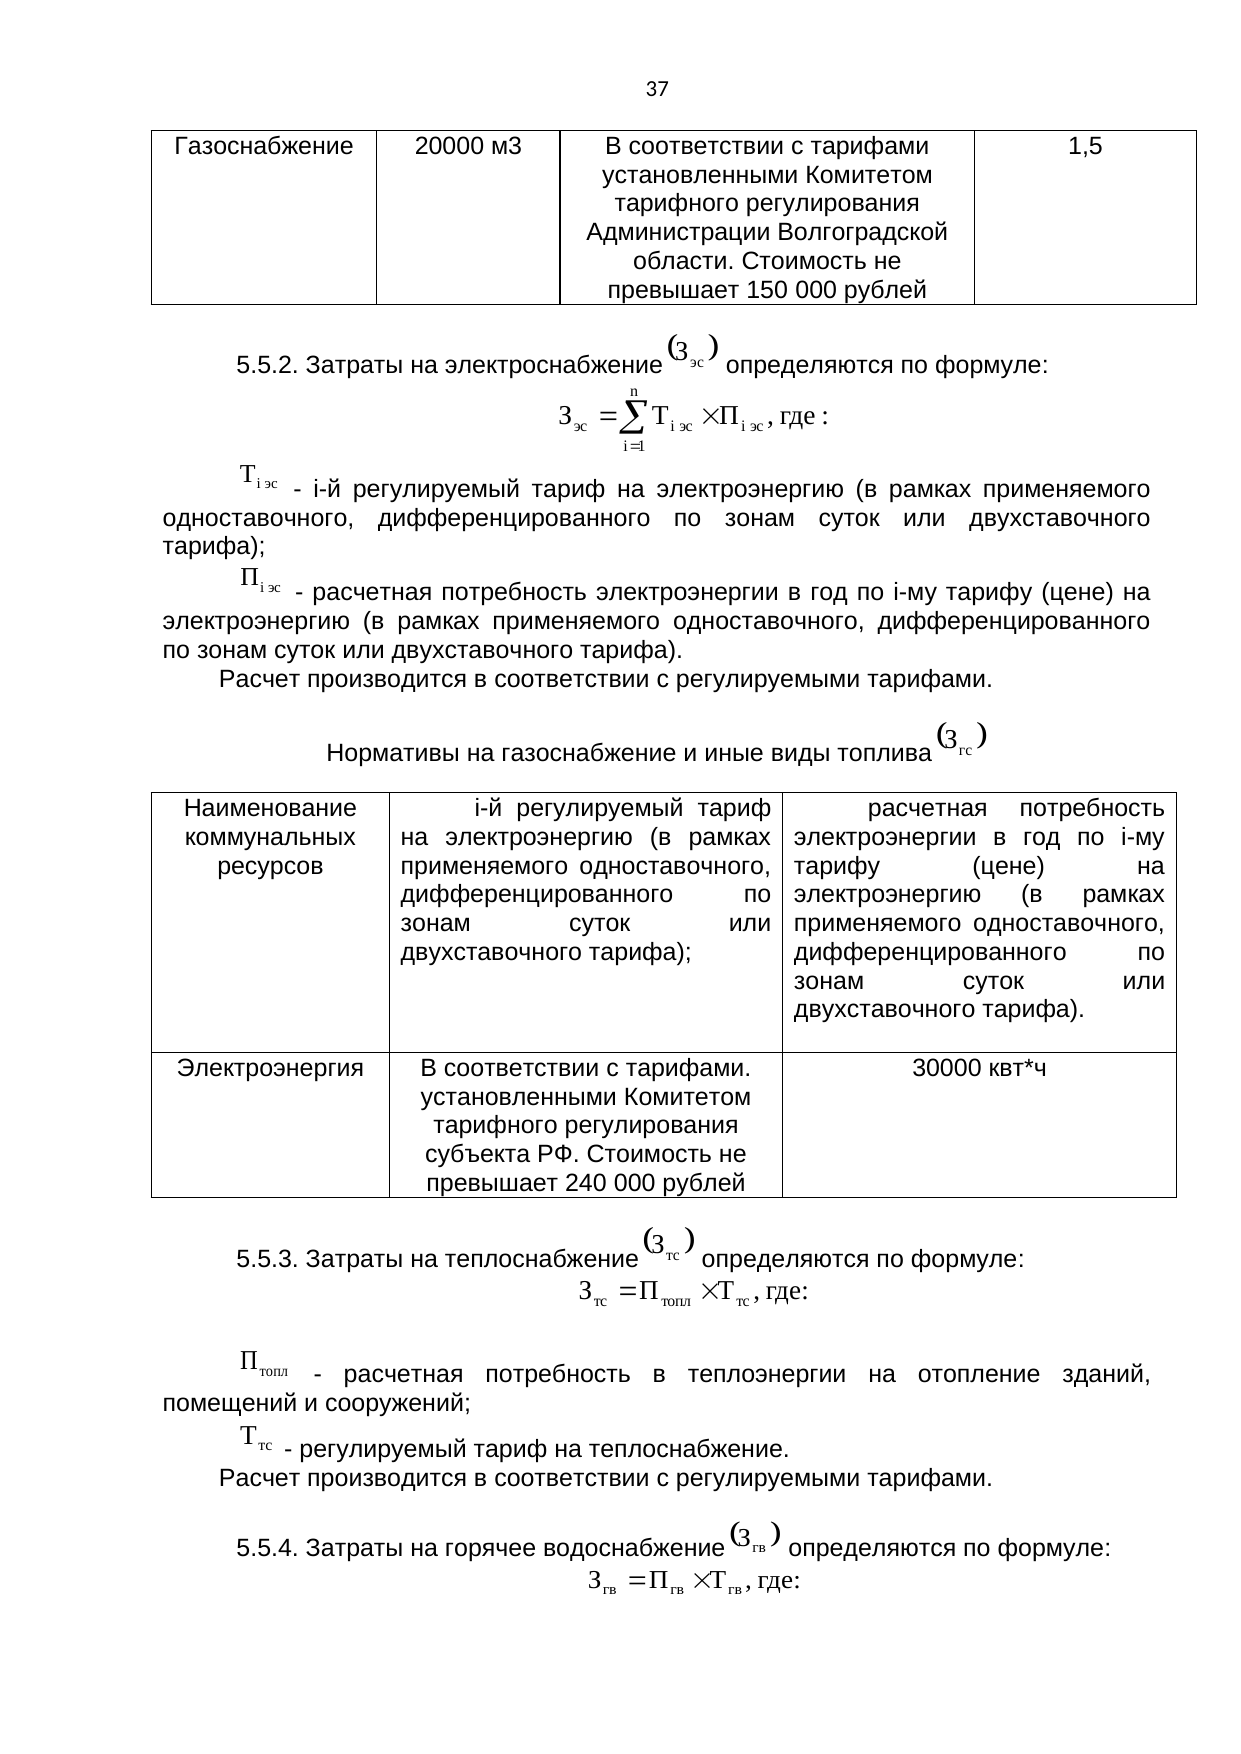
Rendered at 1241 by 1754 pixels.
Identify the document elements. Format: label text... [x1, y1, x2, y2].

text Нормативы на газоснабжение и иные виды топлива [162, 721, 1152, 767]
table_header расчетная потребность электроэнергии в год по i-му тарифу (цене) на электроэнергию (в рамках применяемого одноставочного, дифференцированного по зонам суток или двухставочного тарифа). [783, 793, 1176, 1052]
table_cell В соответствии с тарифами установленными Комитетом тарифного регулирования Администрации Волгоградской области. Стоимость не превышает 150 000 рублей [561, 131, 974, 303]
table_cell В соответствии с тарифами. установленными Комитетом тарифного регулирования субъекта РФ. Стоимость не превышает 240 000 рублей [390, 1053, 782, 1197]
text - расчетная потребность электроэнергии в год по i-му тарифу (цене) на электроэнергию (в рамках применяемого одноставочного, дифференцированного по зонам суток или двухставочного тарифа). [162, 560, 1152, 663]
text Расчет производится в соответствии с регулируемыми тарифами. [162, 663, 1152, 692]
text - i-й регулируемый тариф на электроэнергию (в рамках применяемого одноставочного, дифференцированного по зонам суток или двухставочного тарифа); [162, 456, 1152, 560]
table_header i-й регулируемый тариф на электроэнергию (в рамках применяемого одноставочного, дифференцированного по зонам суток или двухставочного тарифа); [390, 793, 782, 1052]
table_cell 20000 м3 [377, 131, 559, 303]
text 5.5.2. Затраты на электроснабжение определяются по формуле: [162, 333, 1152, 379]
table_cell Электроэнергия [152, 1053, 389, 1197]
table_cell Газоснабжение [152, 131, 376, 303]
text - расчетная потребность в теплоэнергии на отопление зданий, помещений и сооружений; [162, 1342, 1152, 1417]
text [162, 1463, 1152, 1492]
text 5.5.4. Затраты на горячее водоснабжение определяются по формуле: [162, 1520, 1152, 1562]
text - регулируемый тариф на теплоснабжение. [162, 1417, 1152, 1463]
table_header Наименование коммунальных ресурсов [152, 793, 389, 1052]
table_cell 30000 квт*ч [783, 1053, 1176, 1197]
text 5.5.3. Затраты на теплоснабжение определяются по формуле: [162, 1227, 1152, 1273]
table_cell 1,5 [975, 131, 1196, 303]
